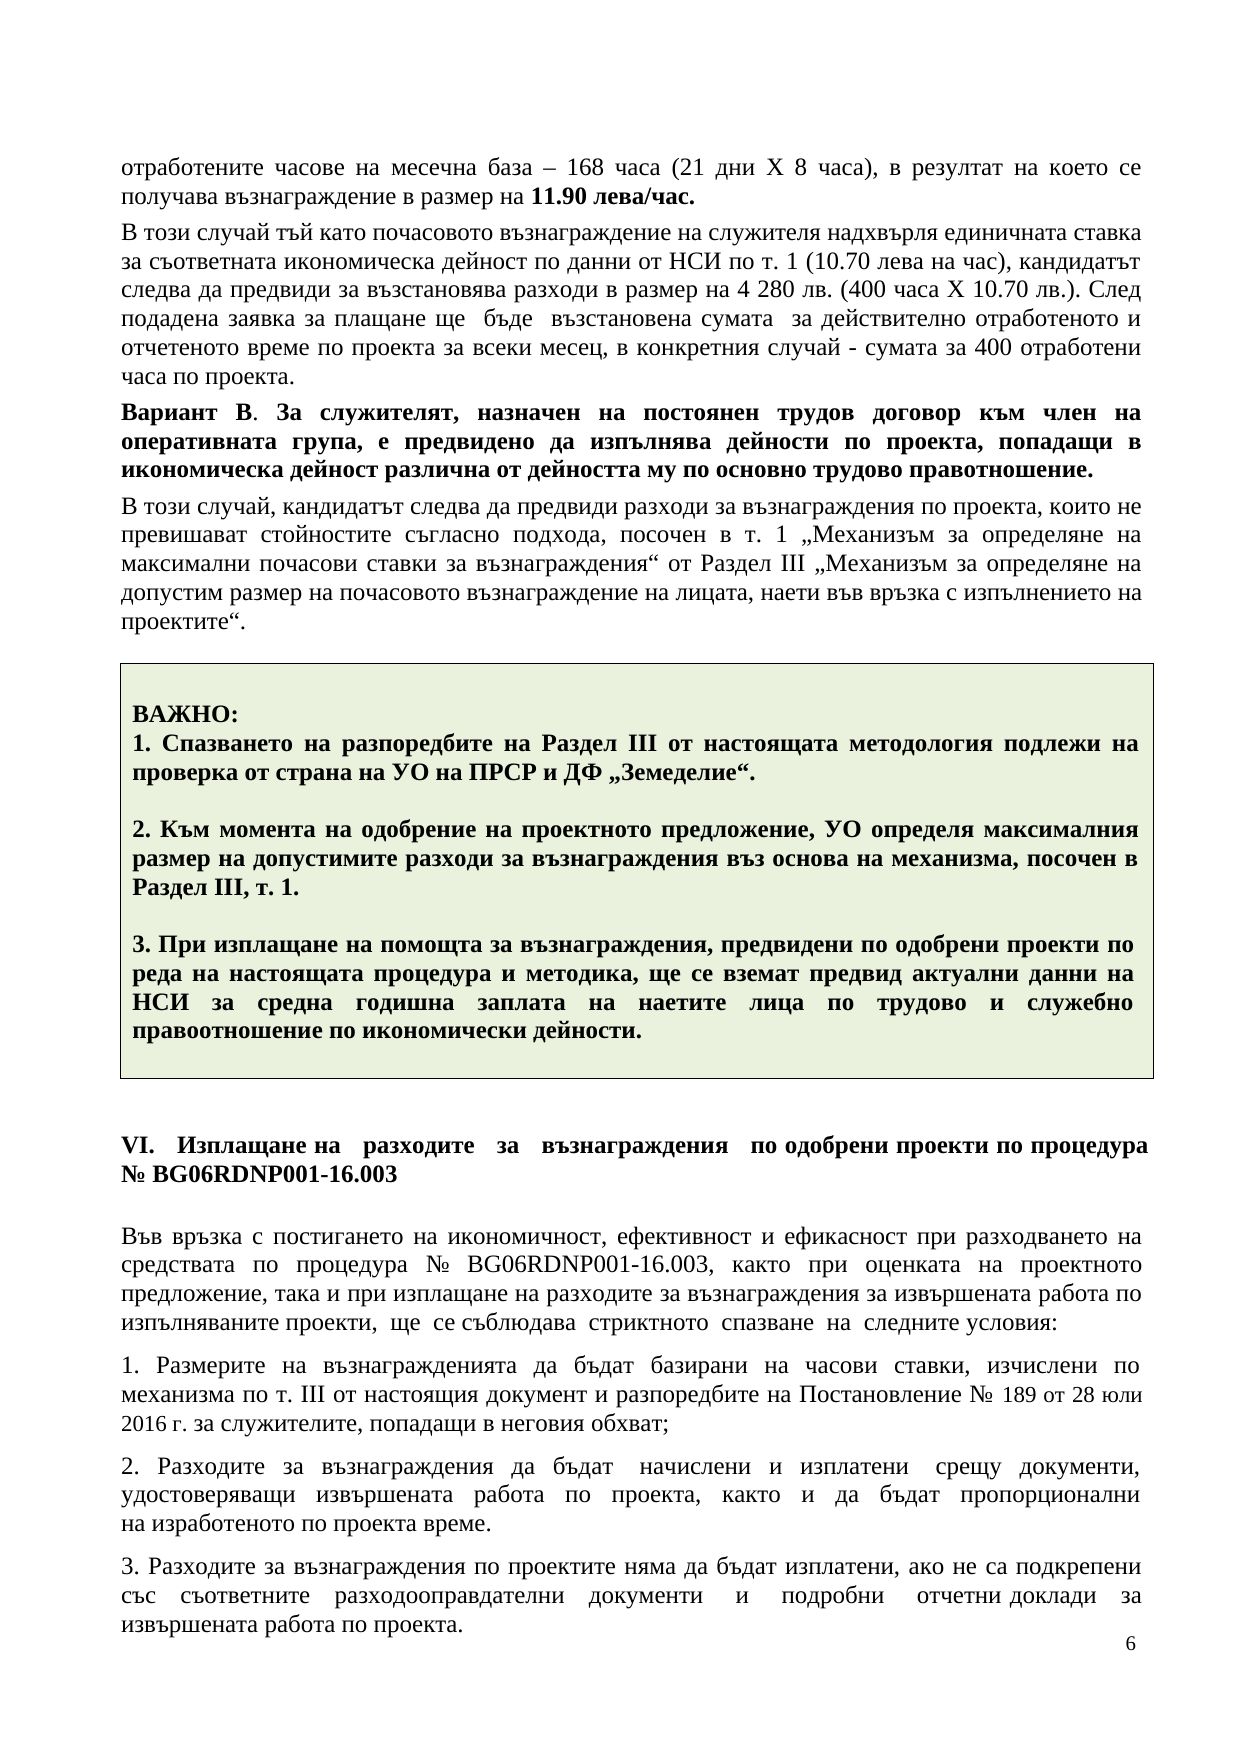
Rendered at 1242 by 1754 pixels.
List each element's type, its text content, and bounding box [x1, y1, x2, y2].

text 2. Разходите за възнаграждения да бъдат начислени и изплатени срещу документи, удостоверяващи извършената работа по проекта, както и да бъдат пропорционални на изработеното по проекта време. [121, 1451, 1143, 1537]
text В този случай тъй като почасовото възнаграждение на служителя надхвърля единичната ставка за съответната икономическа дейност по данни от НСИ по т. 1 (10.70 лева на час), кандидатът следва да предвиди за възстановява разходи в размер на 4 280 лв. (400 часа Х 10.70 лв.). След подадена заявка за плащане ще бъде възстановена сумата за действително отработеното и отчетеното време по проекта за всеки месец, в конкретния случай - сумата за 400 отработени часа по проекта. [121, 217, 1143, 389]
text Във връзка с постигането на икономичност, ефективност и ефикасност при разходването на средствата по процедура № BG06RDNP001-16.003, както при оценката на проектното предложение, така и при изплащане на разходите за възнаграждения за извършената работа по изпълняваните проекти, ще се съблюдава стриктното спазване на следните условия: [121, 1221, 1143, 1336]
table_header ВАЖНО: 1. Спазването на разпоредбите на Раздел III от настоящата методология подлежи на проверка от страна на УО на ПРСР и ДФ „Земеделие“. 2. Към момента на одобрение на проектното предложение, УО определя максималния размер на допустимите разходи за възнаграждения въз основа на механизма, посочен в Раздел III, т. 1. 3. При изплащане на помощта за възнаграждения, предвидени по одобрени проекти по реда на настоящата процедура и методика, ще се вземат предвид актуални данни на НСИ за средна годишна заплата на наетите лица по трудово и служебно правоотношение по икономически дейности. [121, 664, 1153, 1078]
text В този случай, кандидатът следва да предвиди разходи за възнаграждения по проекта, които не превишават стойностите съгласно подхода, посочен в т. 1 „Механизъм за определяне на максимални почасови ставки за възнаграждения“ от Раздел ІІІ „Механизъм за определяне на допустим размер на почасовото възнаграждение на лицата, наети във връзка с изпълнението на проектите“. [121, 491, 1143, 634]
text VІ. Изплащане на разходите за възнаграждения по одобрени проекти по процедура № BG06RDNP001-16.003 [121, 1130, 1150, 1188]
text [121, 152, 1143, 209]
text 1. Размерите на възнагражденията да бъдат базирани на часови ставки, изчислени по механизма по т. ІІІ от настоящия документ и разпоредбите на Постановление № 189 от 28 юли 2016 г. за служителите, попадащи в неговия обхват; [121, 1350, 1143, 1436]
text 3. Разходите за възнаграждения по проектите няма да бъдат изплатени, ако не са подкрепени със съответните разходооправдателни документи и подробни отчетни доклади за извършената работа по проекта. [121, 1551, 1143, 1638]
text Вариант В. За служителят, назначен на постоянен трудов договор към член на оперативната група, е предвидено да изпълнява дейности по проекта, попадащи в икономическа дейност различна от дейността му по основно трудово правотношение. [121, 397, 1143, 483]
